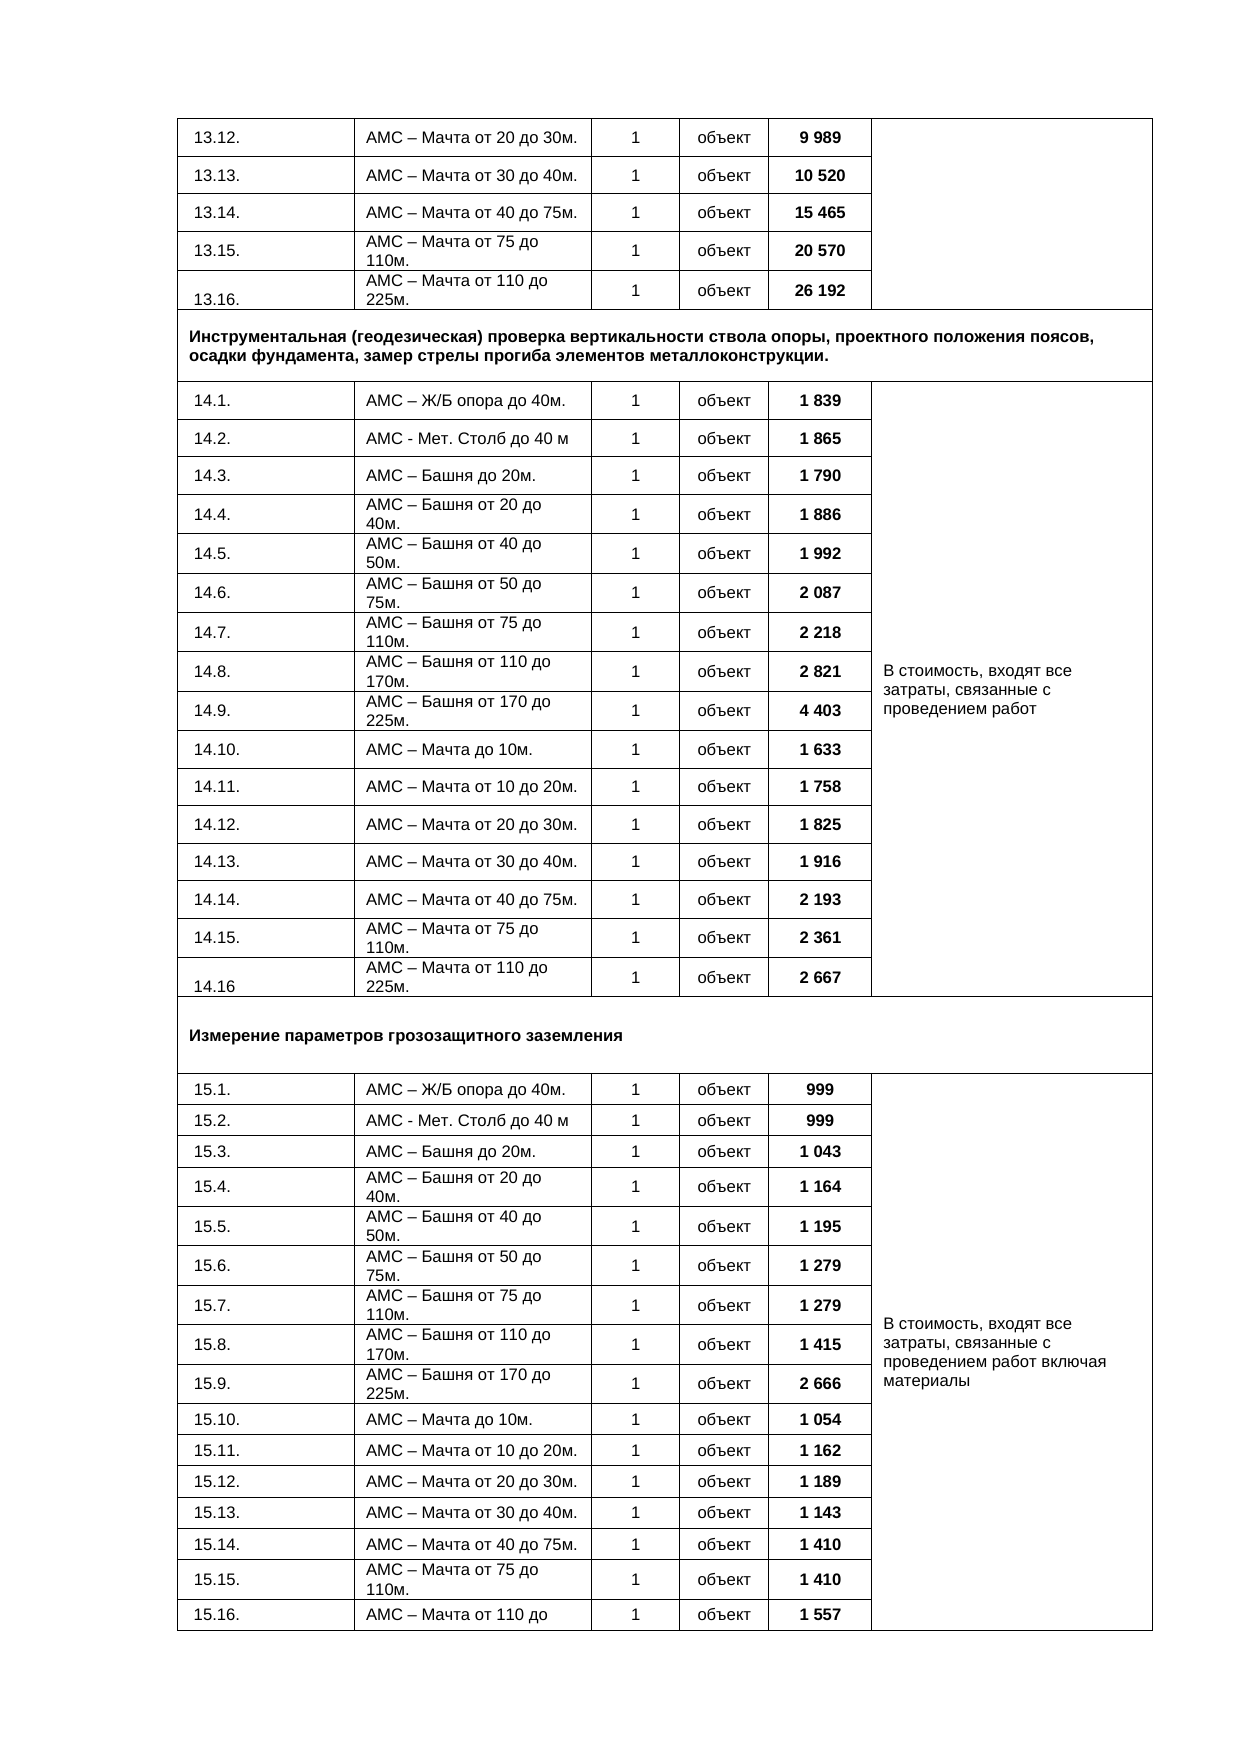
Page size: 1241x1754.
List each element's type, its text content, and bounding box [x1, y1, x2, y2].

table_cell АМС – Мачта от 110 до 225м. [355, 958, 591, 996]
table_cell объект [680, 271, 768, 309]
table_cell 1 [592, 919, 679, 957]
table_cell объект [680, 157, 768, 193]
table_cell 14.3. [178, 457, 354, 494]
table_cell 1 054 [769, 1404, 871, 1434]
table_cell объект [680, 495, 768, 533]
table_cell 1 [592, 157, 679, 193]
table_cell 14.9. [178, 692, 354, 730]
table_cell АМС – Башня от 50 до 75м. [355, 1246, 591, 1285]
table_cell АМС – Башня от 50 до 75м. [355, 574, 591, 612]
table_cell АМС – Башня от 170 до 225м. [355, 1365, 591, 1403]
table_cell 15.9. [178, 1365, 354, 1403]
table_cell 1 633 [769, 731, 871, 767]
table_cell 1 557 [769, 1600, 871, 1630]
table_cell 1 [592, 844, 679, 880]
table_cell 999 [769, 1074, 871, 1104]
table_cell АМС – Башня от 40 до 50м. [355, 534, 591, 572]
table_cell объект [680, 1168, 768, 1206]
table_cell 1 164 [769, 1168, 871, 1206]
table_cell 1 [592, 119, 679, 156]
table_cell 14.15. [178, 919, 354, 957]
table_cell 1 [592, 1560, 679, 1598]
table_cell АМС – Мачта от 75 до 110м. [355, 1560, 591, 1598]
table_cell объект [680, 844, 768, 880]
table_cell объект [680, 1105, 768, 1135]
table_cell 15 465 [769, 194, 871, 231]
table_cell 1 [592, 692, 679, 730]
table_cell 15.10. [178, 1404, 354, 1434]
table_cell 26 192 [769, 271, 871, 309]
table_cell 2 361 [769, 919, 871, 957]
table_cell 1 [592, 1365, 679, 1403]
table_cell объект [680, 919, 768, 957]
table_cell АМС – Башня от 75 до 110м. [355, 1286, 591, 1324]
table_cell объект [680, 1365, 768, 1403]
table_cell 15.7. [178, 1286, 354, 1324]
table_cell объект [680, 958, 768, 996]
table_cell 14.7. [178, 613, 354, 651]
table_cell АМС – Башня до 20м. [355, 457, 591, 494]
table_cell АМС – Башня от 20 до 40м. [355, 495, 591, 533]
table_cell 13.13. [178, 157, 354, 193]
table_cell 1 [592, 194, 679, 231]
table_cell 14.11. [178, 769, 354, 805]
table_cell 2 821 [769, 652, 871, 691]
table_cell 1 [592, 731, 679, 767]
table_cell АМС – Ж/Б опора до 40м. [355, 1074, 591, 1104]
table_cell 13.14. [178, 194, 354, 231]
table_cell АМС – Мачта от 10 до 20м. [355, 1435, 591, 1465]
table_cell 1 [592, 1466, 679, 1497]
table_cell 1 [592, 1168, 679, 1206]
table_cell объект [680, 1600, 768, 1630]
table_cell 1 [592, 420, 679, 456]
table_cell АМС – Мачта от 40 до 75м. [355, 881, 591, 917]
table_cell АМС – Ж/Б опора до 40м. [355, 382, 591, 419]
table_cell 1 [592, 382, 679, 419]
table_cell 20 570 [769, 232, 871, 270]
table_cell 1 410 [769, 1560, 871, 1598]
table_cell Инструментальная (геодезическая) проверка вертикальности ствола опоры, проектного положения поясов, осадки фундамента, замер стрелы прогиба элементов металлоконструкции. [178, 310, 1152, 381]
table_cell объект [680, 382, 768, 419]
table_cell 1 [592, 1207, 679, 1245]
table_cell 1 916 [769, 844, 871, 880]
table_cell 1 143 [769, 1498, 871, 1528]
table_cell 14.16 [178, 958, 354, 996]
table_cell АМС – Мачта от 40 до 75м. [355, 194, 591, 231]
table_cell АМС – Мачта от 30 до 40м. [355, 157, 591, 193]
table_cell объект [680, 731, 768, 767]
table_cell АМС – Мачта от 10 до 20м. [355, 769, 591, 805]
table_cell АМС – Башня от 20 до 40м. [355, 1168, 591, 1206]
table_cell 1 [592, 457, 679, 494]
table_cell 1 [592, 1246, 679, 1285]
table_cell объект [680, 692, 768, 730]
table_cell АМС – Мачта до 10м. [355, 731, 591, 767]
table_cell 1 [592, 1529, 679, 1559]
table_cell объект [680, 574, 768, 612]
table_cell АМС – Мачта от 110 до 225м. [355, 271, 591, 309]
table_cell 1 043 [769, 1136, 871, 1167]
table_cell 14.10. [178, 731, 354, 767]
table_cell 1 279 [769, 1286, 871, 1324]
table_cell 15.5. [178, 1207, 354, 1245]
table_cell АМС – Мачта от 20 до 30м. [355, 806, 591, 842]
table_cell объект [680, 1529, 768, 1559]
table_cell 1 886 [769, 495, 871, 533]
table_cell 1 [592, 1600, 679, 1630]
table_cell 1 [592, 1498, 679, 1528]
table_cell 1 [592, 271, 679, 309]
table_cell 10 520 [769, 157, 871, 193]
table_cell объект [680, 457, 768, 494]
table_cell АМС – Мачта от 20 до 30м. [355, 119, 591, 156]
table_cell 13.12. [178, 119, 354, 156]
table_cell АМС – Башня от 110 до 170м. [355, 652, 591, 691]
table_cell 2 193 [769, 881, 871, 917]
table_cell 14.5. [178, 534, 354, 572]
table_cell 15.3. [178, 1136, 354, 1167]
table_cell объект [680, 1246, 768, 1285]
table_cell 1 758 [769, 769, 871, 805]
table_cell АМС – Мачта от 75 до 110м. [355, 919, 591, 957]
table_cell объект [680, 1136, 768, 1167]
table_cell объект [680, 119, 768, 156]
table_cell 14.4. [178, 495, 354, 533]
table_cell 1 [592, 806, 679, 842]
table_cell 1 992 [769, 534, 871, 572]
table_cell 1 410 [769, 1529, 871, 1559]
table_cell объект [680, 1560, 768, 1598]
table_cell объект [680, 881, 768, 917]
table_cell объект [680, 1207, 768, 1245]
table_cell объект [680, 1435, 768, 1465]
table_cell АМС – Мачта от 30 до 40м. [355, 1498, 591, 1528]
table_cell 1 [592, 958, 679, 996]
table_cell 1 [592, 1136, 679, 1167]
table_cell АМС – Башня от 110 до 170м. [355, 1325, 591, 1363]
table_cell 13.15. [178, 232, 354, 270]
table_cell 1 [592, 1074, 679, 1104]
table_cell АМС - Мет. Столб до 40 м [355, 1105, 591, 1135]
table_cell 1 [592, 881, 679, 917]
table_cell объект [680, 1286, 768, 1324]
table_cell объект [680, 1074, 768, 1104]
table_cell 15.12. [178, 1466, 354, 1497]
table_cell объект [680, 613, 768, 651]
table_cell 14.6. [178, 574, 354, 612]
table_cell 1 [592, 613, 679, 651]
table_cell объект [680, 1325, 768, 1363]
table_cell 14.8. [178, 652, 354, 691]
table_cell 1 [592, 574, 679, 612]
table_cell 1 [592, 232, 679, 270]
table_cell 2 087 [769, 574, 871, 612]
table_cell 15.15. [178, 1560, 354, 1598]
table_cell 14.14. [178, 881, 354, 917]
table_cell 2 666 [769, 1365, 871, 1403]
table_cell Измерение параметров грозозащитного заземления [178, 997, 1152, 1073]
table_cell 14.12. [178, 806, 354, 842]
table_cell 14.1. [178, 382, 354, 419]
table_cell 1 [592, 652, 679, 691]
table_cell 1 415 [769, 1325, 871, 1363]
table_cell объект [680, 194, 768, 231]
table_cell 2 218 [769, 613, 871, 651]
table_cell 9 989 [769, 119, 871, 156]
table_cell объект [680, 420, 768, 456]
table_cell 14.13. [178, 844, 354, 880]
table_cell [355, 1600, 591, 1630]
table_cell АМС – Мачта от 30 до 40м. [355, 844, 591, 880]
table_cell 1 [592, 495, 679, 533]
table_cell 1 [592, 1286, 679, 1324]
table_cell 15.1. [178, 1074, 354, 1104]
table_cell объект [680, 1498, 768, 1528]
table_cell 1 [592, 1105, 679, 1135]
table_cell В стоимость, входят все затраты, связанные с проведением работ включая материалы [872, 1074, 1152, 1630]
table_cell 1 162 [769, 1435, 871, 1465]
table_cell 1 [592, 1435, 679, 1465]
table_cell 15.8. [178, 1325, 354, 1363]
table_cell 15.11. [178, 1435, 354, 1465]
table_cell 15.2. [178, 1105, 354, 1135]
table_cell АМС – Башня от 40 до 50м. [355, 1207, 591, 1245]
table_cell 14.2. [178, 420, 354, 456]
table_cell АМС - Мет. Столб до 40 м [355, 420, 591, 456]
table_cell объект [680, 232, 768, 270]
table_cell 1 790 [769, 457, 871, 494]
table_cell АМС – Мачта до 10м. [355, 1404, 591, 1434]
table_cell 1 195 [769, 1207, 871, 1245]
table_cell объект [680, 769, 768, 805]
table_cell 1 865 [769, 420, 871, 456]
table_cell объект [680, 806, 768, 842]
table_cell 15.16. [178, 1600, 354, 1630]
table_cell 13.16. [178, 271, 354, 309]
table_cell АМС – Башня от 75 до 110м. [355, 613, 591, 651]
table_cell АМС – Мачта от 20 до 30м. [355, 1466, 591, 1497]
table_cell 1 [592, 534, 679, 572]
table_cell 4 403 [769, 692, 871, 730]
table_cell 1 279 [769, 1246, 871, 1285]
table_cell 2 667 [769, 958, 871, 996]
table_cell 15.14. [178, 1529, 354, 1559]
table_cell 1 [592, 769, 679, 805]
table_cell 999 [769, 1105, 871, 1135]
table_cell 1 825 [769, 806, 871, 842]
table_cell АМС – Башня от 170 до 225м. [355, 692, 591, 730]
table_cell 1 189 [769, 1466, 871, 1497]
table_cell 1 [592, 1325, 679, 1363]
table_cell 1 [592, 1404, 679, 1434]
table_cell АМС – Башня до 20м. [355, 1136, 591, 1167]
table_cell объект [680, 534, 768, 572]
table_cell объект [680, 1404, 768, 1434]
table_cell объект [680, 652, 768, 691]
table_cell АМС – Мачта от 40 до 75м. [355, 1529, 591, 1559]
table_cell 15.6. [178, 1246, 354, 1285]
table_cell 1 839 [769, 382, 871, 419]
table_cell объект [680, 1466, 768, 1497]
table_cell 15.4. [178, 1168, 354, 1206]
table_cell 15.13. [178, 1498, 354, 1528]
table_cell АМС – Мачта от 75 до 110м. [355, 232, 591, 270]
table_cell В стоимость, входят все затраты, связанные с проведением работ [872, 382, 1152, 996]
